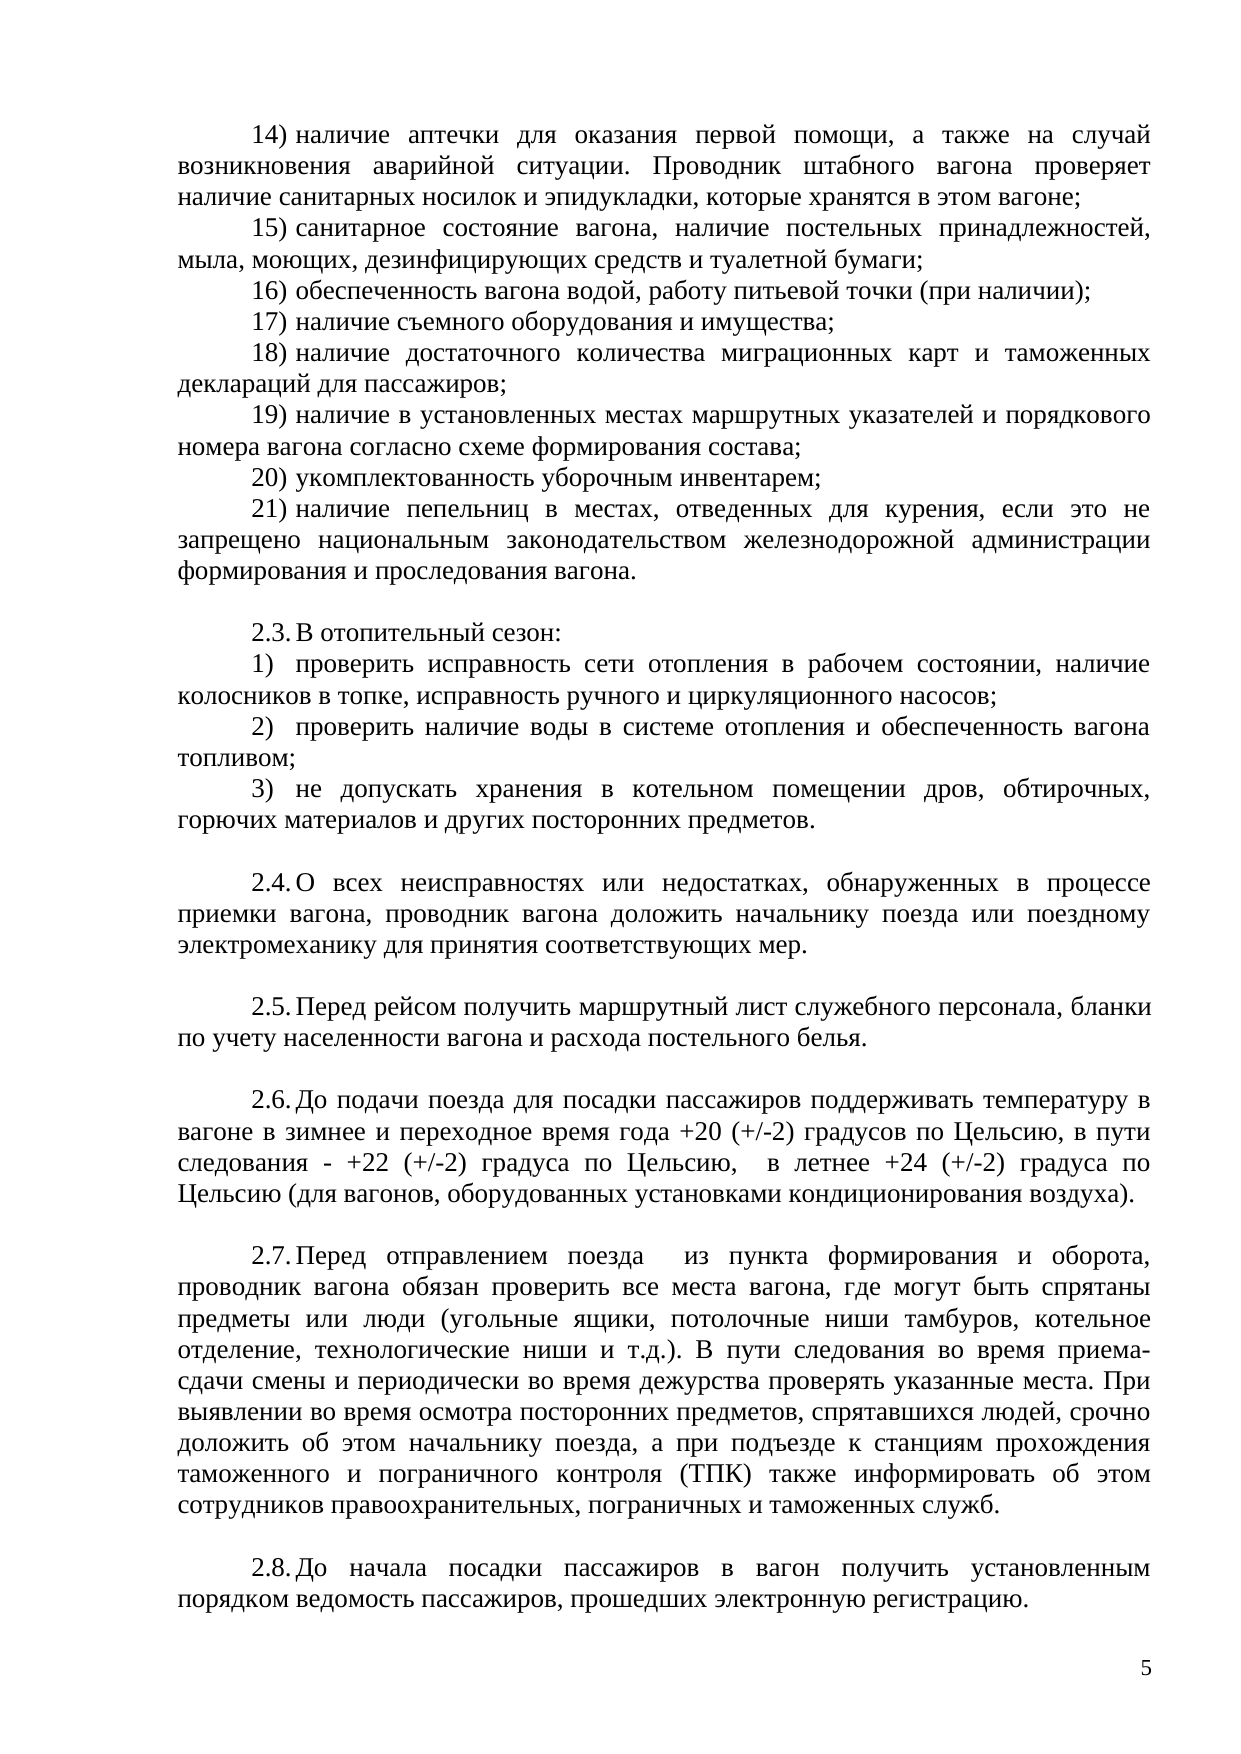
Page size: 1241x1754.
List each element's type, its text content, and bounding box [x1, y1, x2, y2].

text 2.8. До начала посадки пассажиров в вагон получить установленным порядком ведомость пассажиров, прошедших электронную регистрацию. [177, 1551, 1152, 1613]
text 17) наличие съемного оборудования и имущества; [177, 305, 1152, 336]
text 2.6. До подачи поезда для посадки пассажиров поддерживать температуру в вагоне в зимнее и переходное время года +20 (+/-2) градусов по Цельсию, в пути следования - +22 (+/-2) градуса по Цельсию, в летнее +24 (+/-2) градуса по Цельсию (для вагонов, оборудованных установками кондиционирования воздуха). [177, 1084, 1152, 1208]
text 2.5. Перед рейсом получить маршрутный лист служебного персонала, бланки по учету населенности вагона и расхода постельного белья. [177, 990, 1152, 1052]
text 18) наличие достаточного количества миграционных карт и таможенных деклараций для пассажиров; [177, 336, 1152, 398]
text 20) укомплектованность уборочным инвентарем; [177, 461, 1152, 492]
text 15) санитарное состояние вагона, наличие постельных принадлежностей, мыла, моющих, дезинфицирующих средств и туалетной бумаги; [177, 212, 1152, 274]
text 21) наличие пепельниц в местах, отведенных для курения, если это не запрещено национальным законодательством железнодорожной администрации формирования и проследования вагона. [177, 492, 1152, 585]
text 3) не допускать хранения в котельном помещении дров, обтирочных, горючих материалов и других посторонних предметов. [177, 772, 1152, 834]
text 1) проверить исправность сети отопления в рабочем состоянии, наличие колосников в топке, исправность ручного и циркуляционного насосов; [177, 648, 1152, 710]
text 16) обеспеченность вагона водой, работу питьевой точки (при наличии); [177, 274, 1152, 305]
text 2) проверить наличие воды в системе отопления и обеспеченность вагона топливом; [177, 710, 1152, 772]
text 2.7. Перед отправлением поезда из пункта формирования и оборота, проводник вагона обязан проверить все места вагона, где могут быть спрятаны предметы или люди (угольные ящики, потолочные ниши тамбуров, котельное отделение, технологические ниши и т.д.). В пути следования во время приема-сдачи смены и периодически во время дежурства проверять указанные места. При выявлении во время осмотра посторонних предметов, спрятавшихся людей, срочно доложить об этом начальнику поезда, а при подъезде к станциям прохождения таможенного и пограничного контроля (ТПК) также информировать об этом сотрудников правоохранительных, пограничных и таможенных служб. [177, 1239, 1152, 1520]
text 2.4. О всех неисправностях или недостатках, обнаруженных в процессе приемки вагона, проводник вагона доложить начальнику поезда или поездному электромеханику для принятия соответствующих мер. [177, 866, 1152, 959]
text 19) наличие в установленных местах маршрутных указателей и порядкового номера вагона согласно схеме формирования состава; [177, 398, 1152, 461]
text 14) наличие аптечки для оказания первой помощи, а также на случай возникновения аварийной ситуации. Проводник штабного вагона проверяет наличие санитарных носилок и эпидукладки, которые хранятся в этом вагоне; [177, 118, 1152, 212]
text 2.3. В отопительный сезон: [177, 616, 1152, 648]
